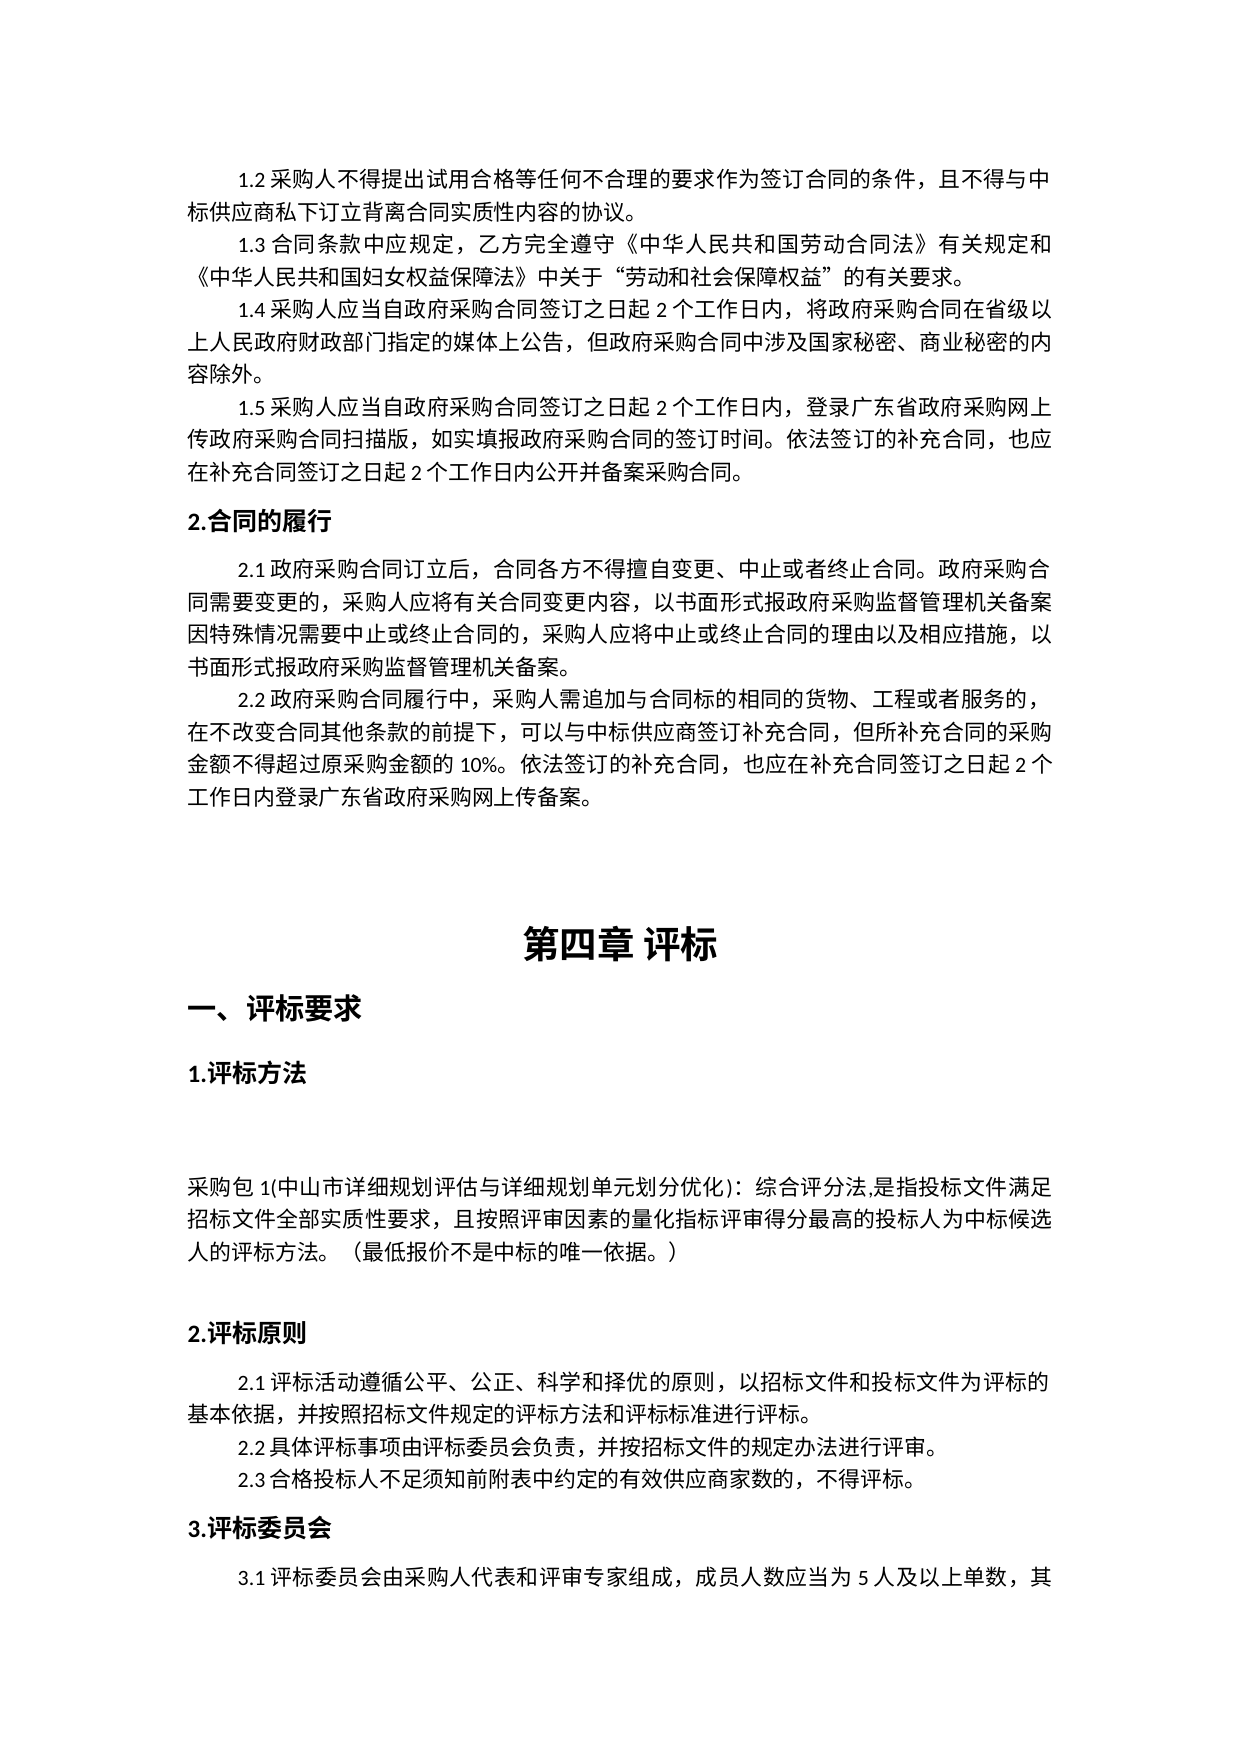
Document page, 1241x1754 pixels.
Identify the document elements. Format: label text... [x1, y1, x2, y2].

text 2.3合格投标人不足须知前附表中约定的有效供应商家数的，不得评标。 [187, 1462, 1053, 1494]
text 2.1政府采购合同订立后，合同各方不得擅自变更、中止或者终止合同。政府采购合同需要变更的，采购人应将有关合同变更内容，以书面形式报政府采购监督管理机关备案；因特殊情况需要中止或终止合同的，采购人应将中止或终止合同的理由以及相应措施，以书面形式报政府采购监督管理机关备案。 [187, 552, 1053, 682]
text 2.2政府采购合同履行中，采购人需追加与合同标的相同的货物、工程或者服务的，在不改变合同其他条款的前提下，可以与中标供应商签订补充合同，但所补充合同的采购金额不得超过原采购金额的10%。依法签订的补充合同，也应在补充合同签订之日起2个工作日内登录广东省政府采购网上传备案。 [187, 682, 1053, 812]
text 1.3合同条款中应规定，乙方完全遵守《中华人民共和国劳动合同法》有关规定和《中华人民共和国妇女权益保障法》中关于“劳动和社会保障权益”的有关要求。 [187, 227, 1053, 292]
text 3.评标委员会 [187, 1494, 1053, 1559]
text 一、评标要求 [187, 974, 1053, 1039]
text 2.合同的履行 [187, 487, 1053, 552]
text 1.评标方法 [187, 1039, 1053, 1104]
text 1.2采购人不得提出试用合格等任何不合理的要求作为签订合同的条件，且不得与中标供应商私下订立背离合同实质性内容的协议。 [187, 162, 1053, 227]
text 2.1评标活动遵循公平、公正、科学和择优的原则，以招标文件和投标文件为评标的基本依据，并按照招标文件规定的评标方法和评标标准进行评标。 [187, 1364, 1053, 1429]
text 第四章 评标 [187, 909, 1053, 974]
text 2.2具体评标事项由评标委员会负责，并按招标文件的规定办法进行评审。 [187, 1429, 1053, 1462]
text 2.评标原则 [187, 1299, 1053, 1364]
text 1.5采购人应当自政府采购合同签订之日起2个工作日内，登录广东省政府采购网上传政府采购合同扫描版，如实填报政府采购合同的签订时间。依法签订的补充合同，也应在补充合同签订之日起2个工作日内公开并备案采购合同。 [187, 389, 1053, 487]
text 1.4采购人应当自政府采购合同签订之日起2个工作日内，将政府采购合同在省级以上人民政府财政部门指定的媒体上公告，但政府采购合同中涉及国家秘密、商业秘密的内容除外。 [187, 292, 1053, 389]
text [187, 1559, 1053, 1592]
text 采购包1(中山市详细规划评估与详细规划单元划分优化)：综合评分法,是指投标文件满足招标文件全部实质性要求，且按照评审因素的量化指标评审得分最高的投标人为中标候选人的评标方法。（最低报价不是中标的唯一依据。） [187, 1169, 1053, 1267]
